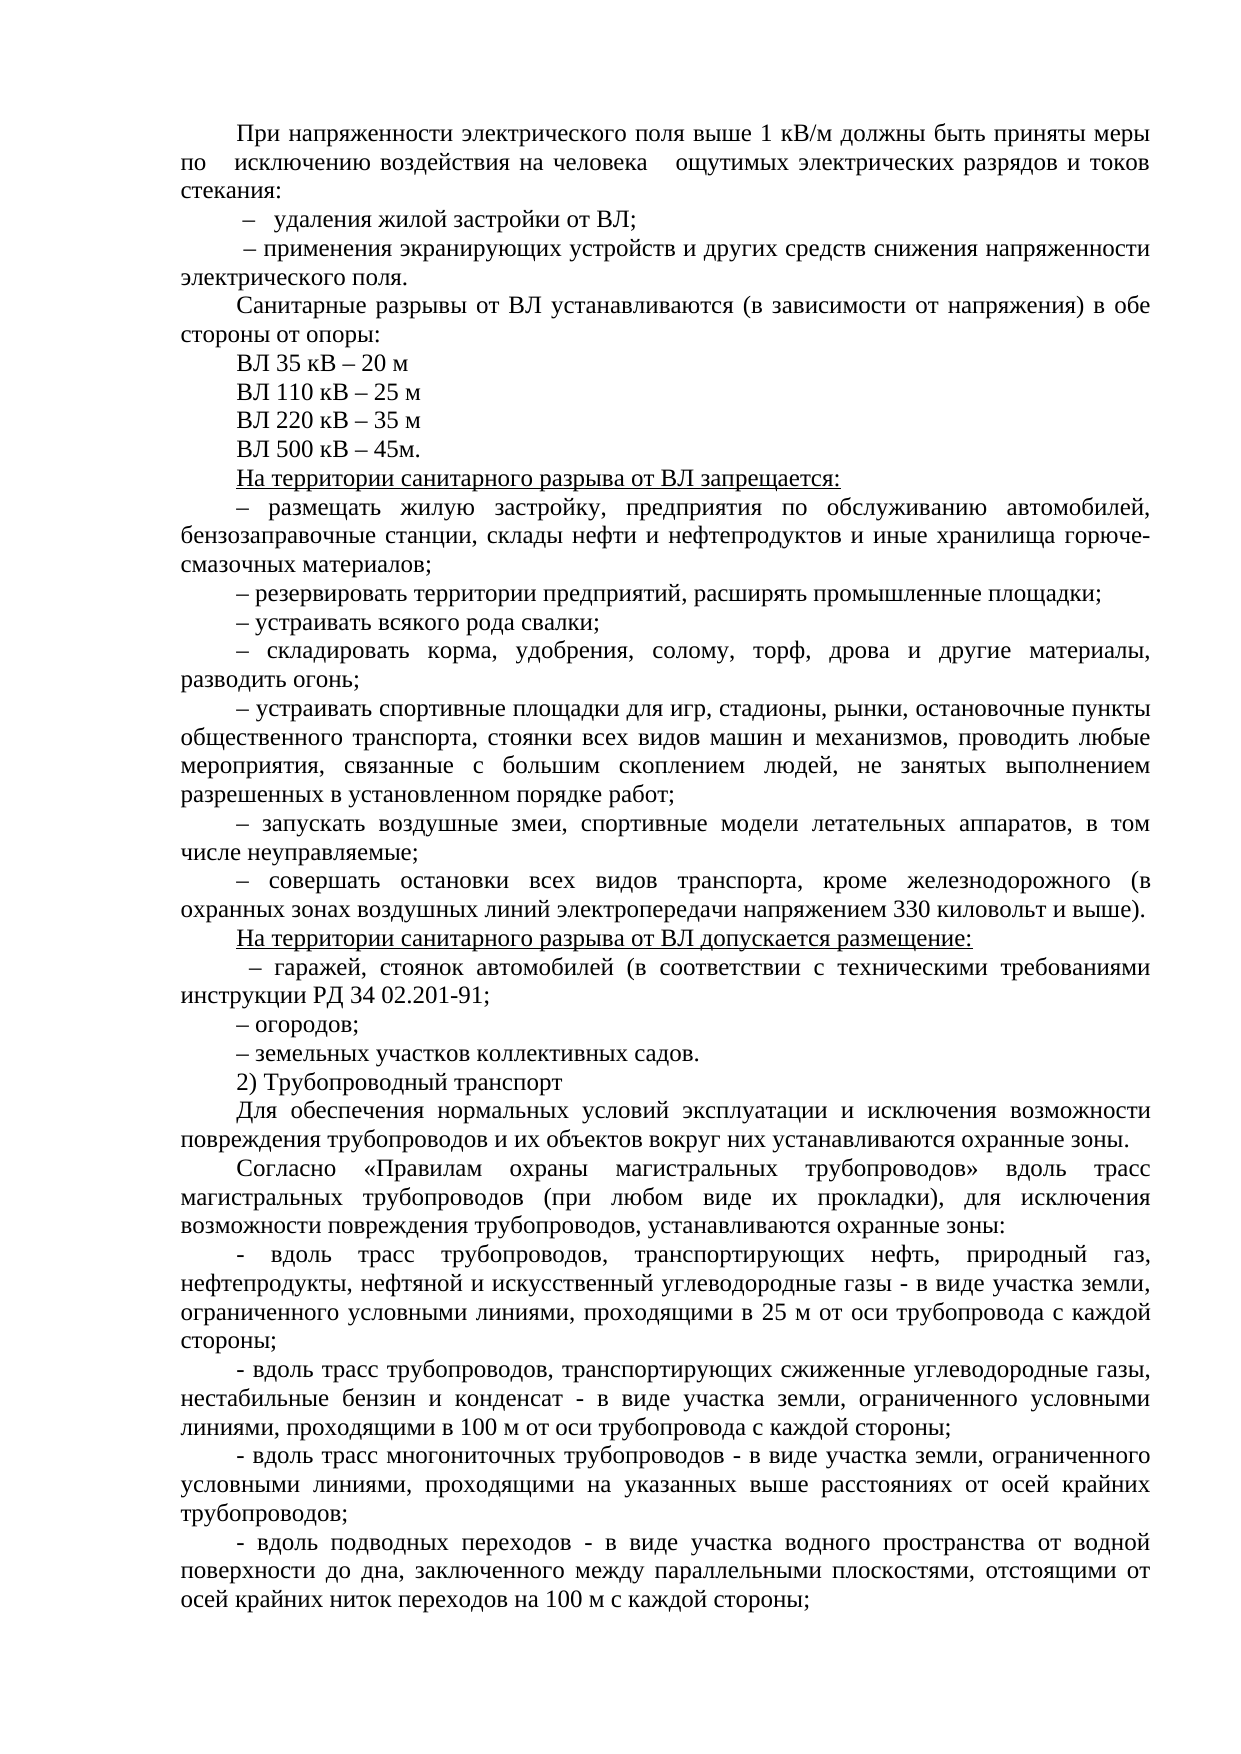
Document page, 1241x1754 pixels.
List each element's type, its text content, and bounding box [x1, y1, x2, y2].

text При напряженности электрического поля выше 1 кВ/м должны быть приняты меры по исключению воздействия на человека ощутимых электрических разрядов и токов стекания: [180, 118, 1152, 204]
text Согласно «Правилам охраны магистральных трубопроводов» вдоль трасс магистральных трубопроводов (при любом виде их прокладки), для исключения возможности повреждения трубопроводов, устанавливаются охранные зоны: [180, 1153, 1152, 1239]
text – огородов; [180, 1009, 1152, 1038]
text ВЛ 110 кВ – 25 м [180, 377, 1152, 406]
text – размещать жилую застройку, предприятия по обслуживанию автомобилей, бензозаправочные станции, склады нефти и нефтепродуктов и иные хранилища горюче-смазочных материалов; [180, 492, 1152, 578]
text Санитарные разрывы от ВЛ устанавливаются (в зависимости от напряжения) в обе стороны от опоры: [180, 291, 1152, 348]
text ВЛ 500 кВ – 45м. [180, 434, 1152, 463]
text ВЛ 35 кВ – 20 м [180, 348, 1152, 377]
text – резервировать территории предприятий, расширять промышленные площадки; [180, 578, 1152, 607]
text – складировать корма, удобрения, солому, торф, дрова и другие материалы, разводить огонь; [180, 636, 1152, 693]
text - вдоль трасс трубопроводов, транспортирующих нефть, природный газ, нефтепродукты, нефтяной и искусственный углеводородные газы - в виде участка земли, ограниченного условными линиями, проходящими в 25 м от оси трубопровода с каждой стороны; [180, 1239, 1152, 1354]
text – устраивать всякого рода свалки; [180, 607, 1152, 636]
text На территории санитарного разрыва от ВЛ допускается размещение: [180, 923, 1152, 952]
text – гаражей, стоянок автомобилей (в соответствии с техническими требованиями инструкции РД 34 02.201-91; [180, 952, 1152, 1009]
text – удаления жилой застройки от ВЛ; [180, 204, 1152, 233]
text – применения экранирующих устройств и других средств снижения напряженности электрического поля. [180, 233, 1152, 291]
text - вдоль подводных переходов - в виде участка водного пространства от водной поверхности до дна, заключенного между параллельными плоскостями, отстоящими от осей крайних ниток переходов на 100 м с каждой стороны; [180, 1527, 1152, 1613]
text – запускать воздушные змеи, спортивные модели летательных аппаратов, в том числе неуправляемые; [180, 808, 1152, 866]
text Для обеспечения нормальных условий эксплуатации и исключения возможности повреждения трубопроводов и их объектов вокруг них устанавливаются охранные зоны. [180, 1096, 1152, 1153]
text – устраивать спортивные площадки для игр, стадионы, рынки, остановочные пункты общественного транспорта, стоянки всех видов машин и механизмов, проводить любые мероприятия, связанные с большим скоплением людей, не занятых выполнением разрешенных в установленном порядке работ; [180, 693, 1152, 808]
text ВЛ 220 кВ – 35 м [180, 406, 1152, 434]
text - вдоль трасс многониточных трубопроводов - в виде участка земли, ограниченного условными линиями, проходящими на указанных выше расстояниях от осей крайних трубопроводов; [180, 1441, 1152, 1527]
text - вдоль трасс трубопроводов, транспортирующих сжиженные углеводородные газы, нестабильные бензин и конденсат - в виде участка земли, ограниченного условными линиями, проходящими в 100 м от оси трубопровода с каждой стороны; [180, 1354, 1152, 1441]
text – земельных участков коллективных садов. [180, 1038, 1152, 1067]
text На территории санитарного разрыва от ВЛ запрещается: [180, 463, 1152, 492]
text – совершать остановки всех видов транспорта, кроме железнодорожного (в охранных зонах воздушных линий электропередачи напряжением 330 киловольт и выше). [180, 866, 1152, 923]
text 2) Трубопроводный транспорт [180, 1067, 1152, 1096]
